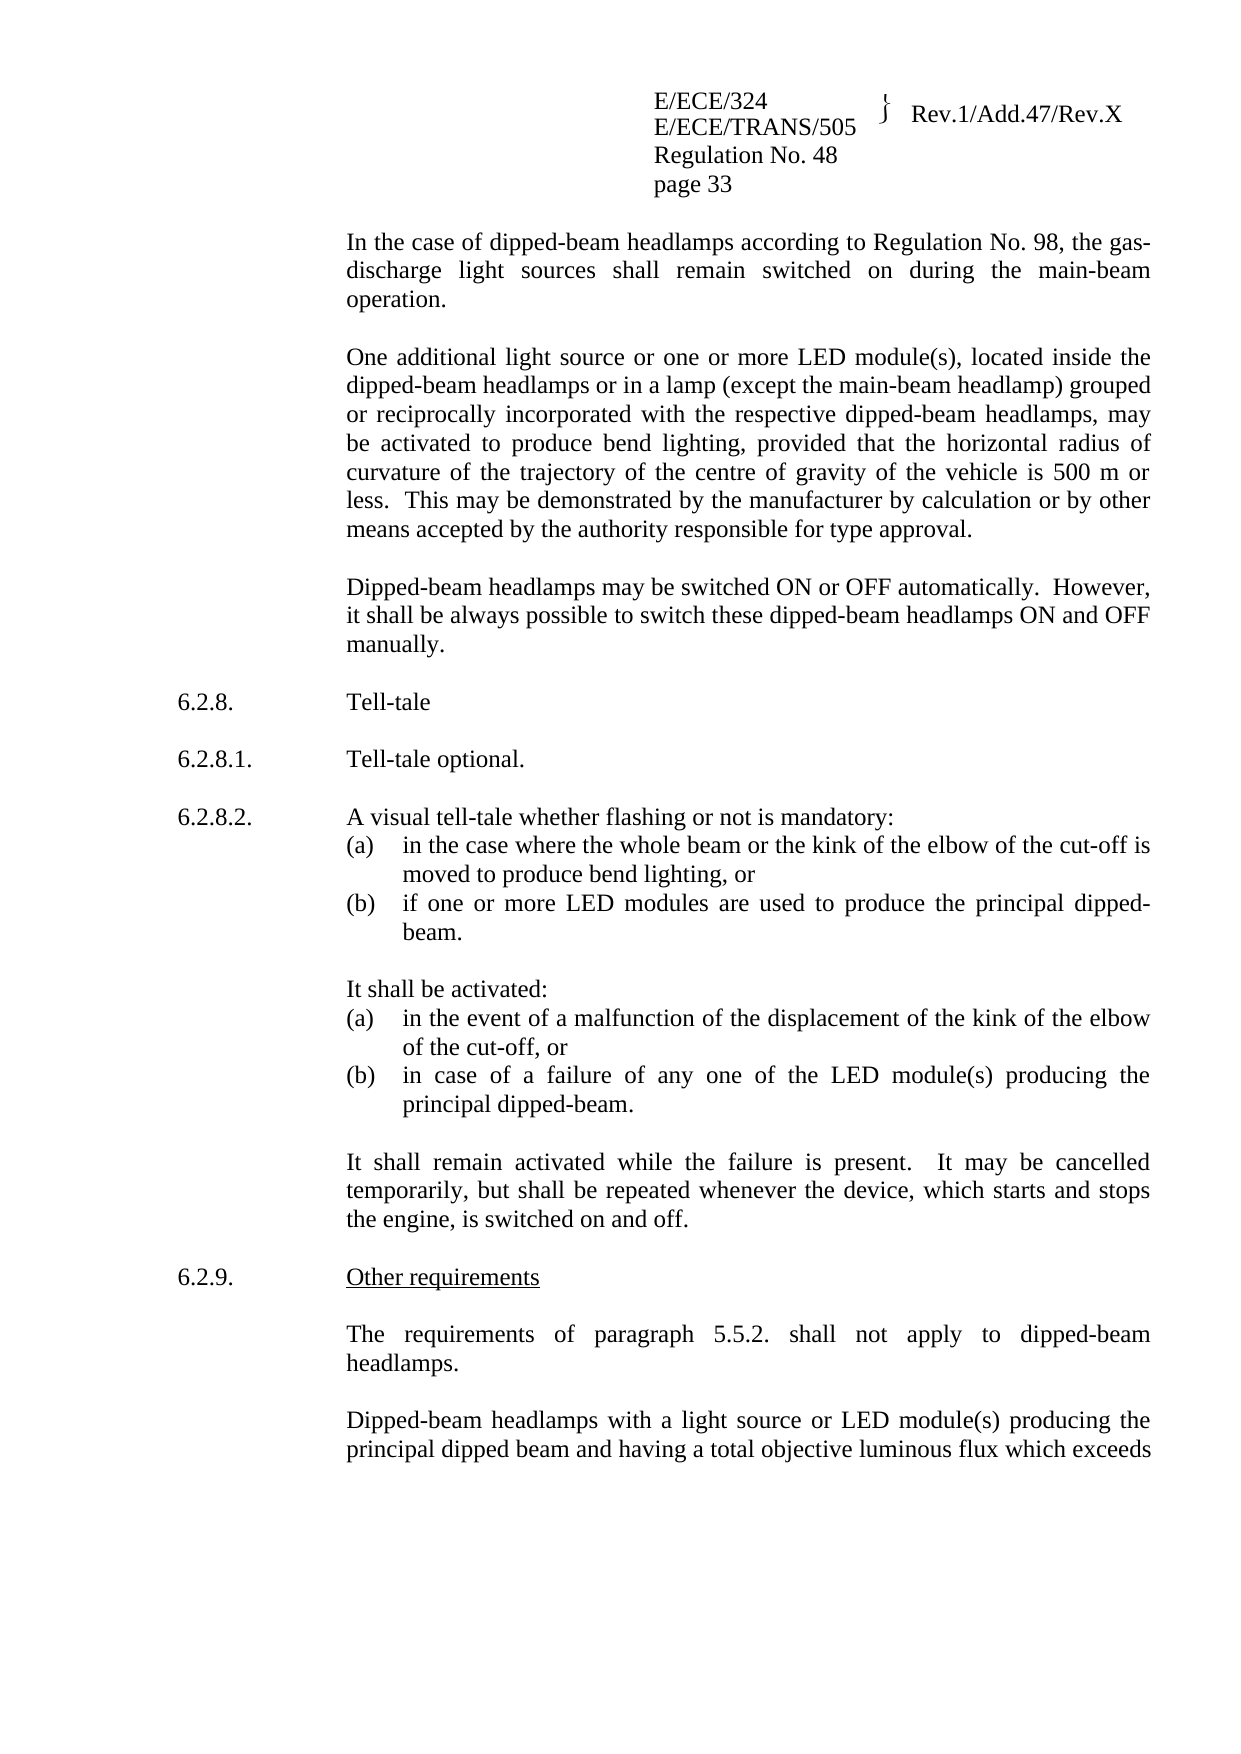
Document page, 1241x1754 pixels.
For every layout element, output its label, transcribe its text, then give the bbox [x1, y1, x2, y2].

text (b) if one or more LED modules are used to produce the principal dipped-beam. [346, 888, 1152, 945]
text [177, 1405, 1152, 1463]
text It shall remain activated while the failure is present. It may be cancelled temporarily, but shall be repeated whenever the device, which starts and stops the engine, is switched on and off. [346, 1147, 1152, 1233]
text (a) in the event of a malfunction of the displacement of the kink of the elbow of the cut-off, or [346, 1003, 1152, 1060]
text One additional light source or one or more LED module(s), located inside the dipped-beam headlamps or in a lamp (except the main-beam headlamp) grouped or reciprocally incorporated with the respective dipped-beam headlamps, may be activated to produce bend lighting, provided that the horizontal radius of curvature of the trajectory of the centre of gravity of the vehicle is 500 m or less. This may be demonstrated by the manufacturer by calculation or by other means accepted by the authority responsible for type approval. [196, 342, 1152, 543]
text (b) in case of a failure of any one of the LED module(s) producing the principal dipped-beam. [346, 1060, 1152, 1118]
text 6.2.9. Other requirements [177, 1262, 1152, 1290]
text It shall be activated: [346, 974, 1152, 1003]
text Dipped-beam headlamps may be switched ON or OFF automatically. However, it shall be always possible to switch these dipped-beam headlamps ON and OFF manually. [346, 572, 1152, 658]
text 6.2.8. Tell-tale [177, 687, 1152, 715]
text The requirements of paragraph 5.5.2. shall not apply to dipped-beam headlamps. [196, 1319, 1152, 1377]
text 6.2.8.1. Tell-tale optional. [177, 744, 1152, 773]
text In the case of dipped-beam headlamps according to Regulation No. 98, the gas-discharge light sources shall remain switched on during the main-beam operation. [346, 227, 1152, 313]
text (a) in the case where the whole beam or the kink of the elbow of the cut-off is moved to produce bend lighting, or [346, 830, 1152, 888]
text 6.2.8.2. A visual tell-tale whether flashing or not is mandatory: [177, 802, 1152, 830]
